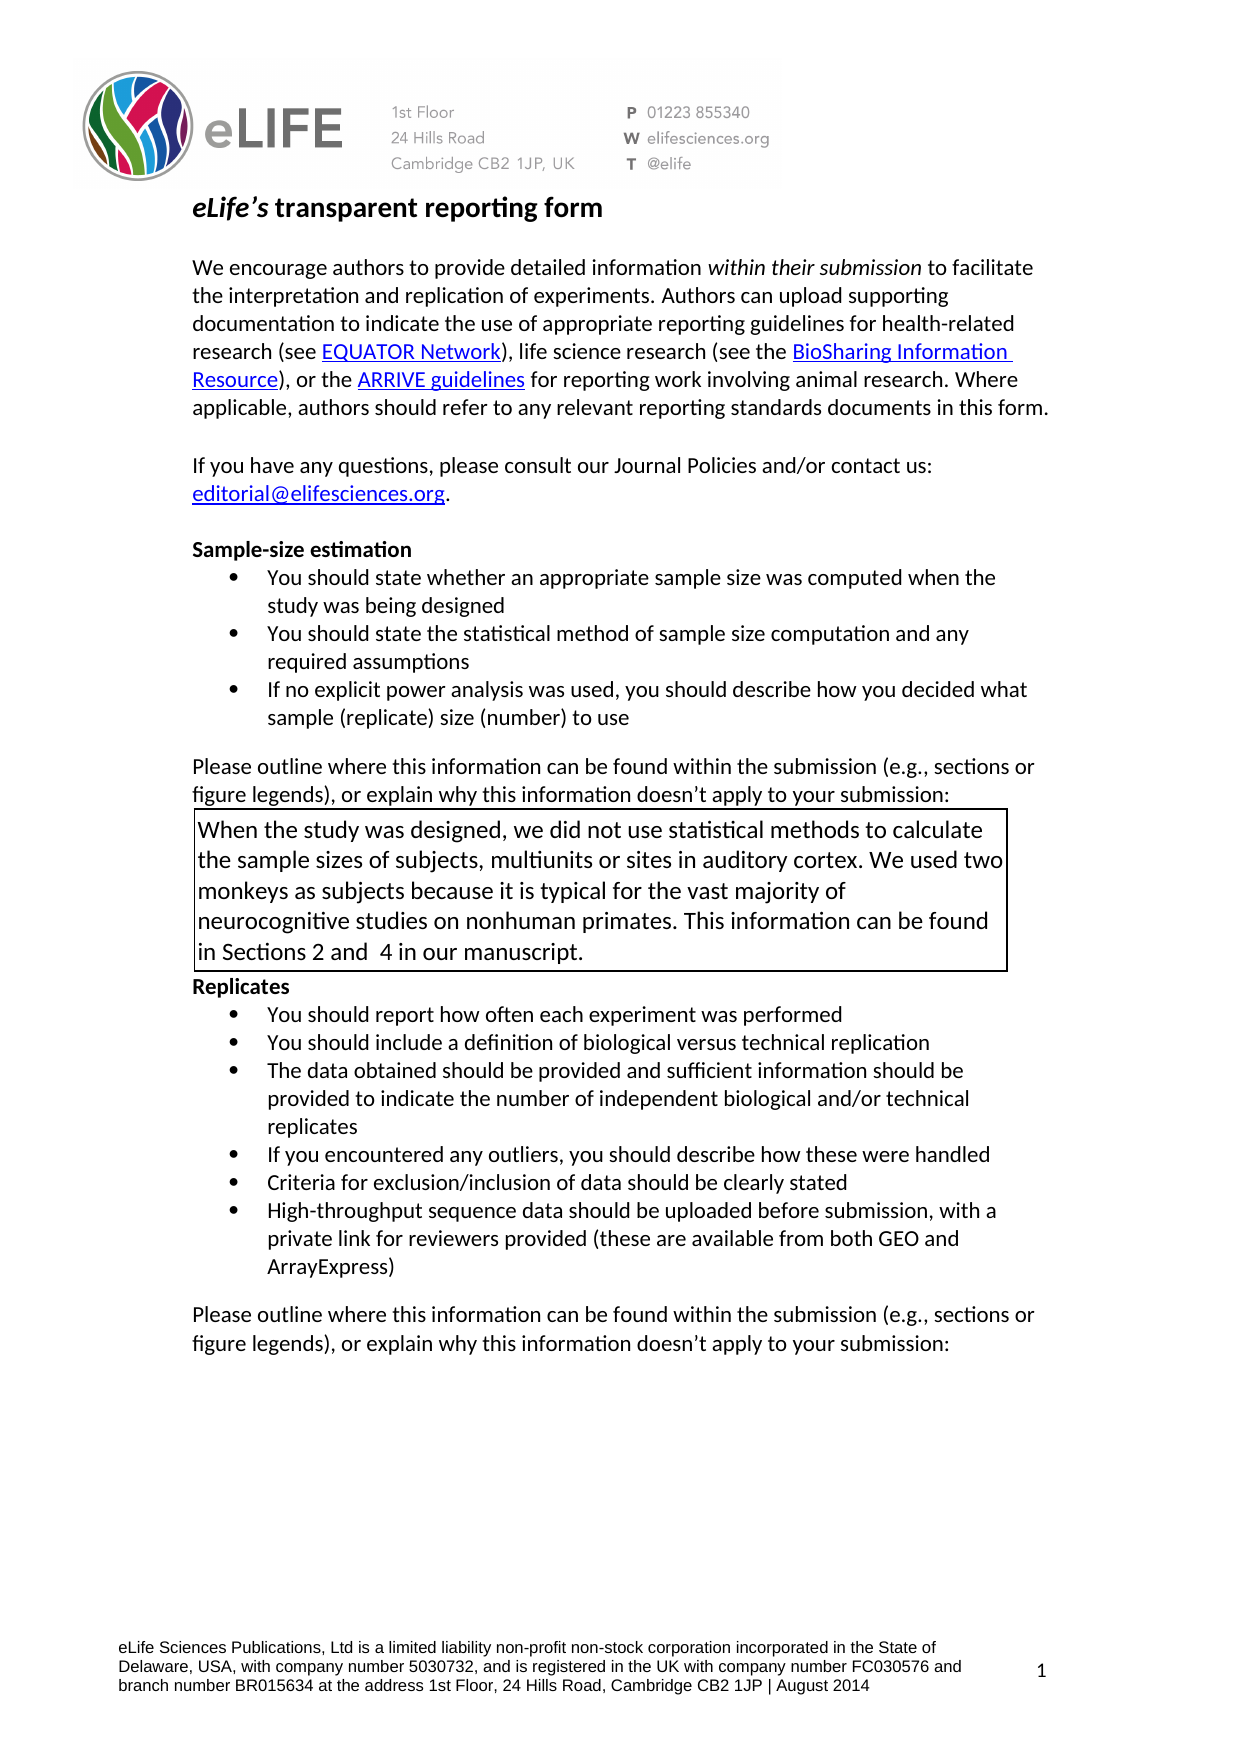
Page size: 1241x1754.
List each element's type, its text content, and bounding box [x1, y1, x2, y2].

text When the study was designed, we did not use statistical methods to calculate the sample sizes of subjects, multiunits or sites in auditory cortex. We used two monkeys as subjects because it is typical for the vast majority of neurocognitive studies on nonhuman primates. This information can be found in Sections 2 and 4 in our manuscript. [195, 812, 1006, 968]
list You should state the statistical method of sample size computation and any required assumptions [229, 619, 1053, 676]
list If no explicit power analysis was used, you should describe how you decided what sample (replicate) size (number) to use [229, 676, 1053, 732]
list If you encountered any outliers, you should describe how these were handled [229, 1140, 1053, 1168]
list Criteria for exclusion/inclusion of data should be clearly stated [229, 1168, 1053, 1196]
text We encourage authors to provide detailed information within their submission to facilitate the interpretation and replication of experiments. Authors can upload supporting documentation to indicate the use of appropriate reporting guidelines for health-related research (see EQUATOR Network), life science research (see the BioSharing Information Resource), or the ARRIVE guidelines for reporting work involving animal research. Where applicable, authors should refer to any relevant reporting standards documents in this form. [192, 253, 1053, 421]
list You should state whether an appropriate sample size was computed when the study was being designed [229, 563, 1053, 619]
text Please outline where this information can be found within the submission (e.g., sections or figure legends), or explain why this information doesn’t apply to your submission: [192, 752, 1053, 808]
text Replicates [192, 836, 1053, 1000]
list You should report how often each experiment was performed [229, 1000, 1053, 1028]
picture [73, 58, 782, 189]
list The data obtained should be provided and sufficient information should be provided to indicate the number of independent biological and/or technical replicates [229, 1056, 1053, 1140]
text If you have any questions, please consult our Journal Policies and/or contact us: editorial@elifesciences.org. [192, 451, 1053, 507]
text eLife’s transparent reporting form [192, 189, 1053, 225]
list High-throughput sequence data should be uploaded before submission, with a private link for reviewers provided (these are available from both GEO and ArrayExpress) [229, 1196, 1053, 1280]
text Please outline where this information can be found within the submission (e.g., sections or figure legends), or explain why this information doesn’t apply to your submission: [192, 1301, 1053, 1357]
text Sample-size estimation [192, 535, 1053, 563]
list You should include a definition of biological versus technical replication [229, 1028, 1053, 1056]
